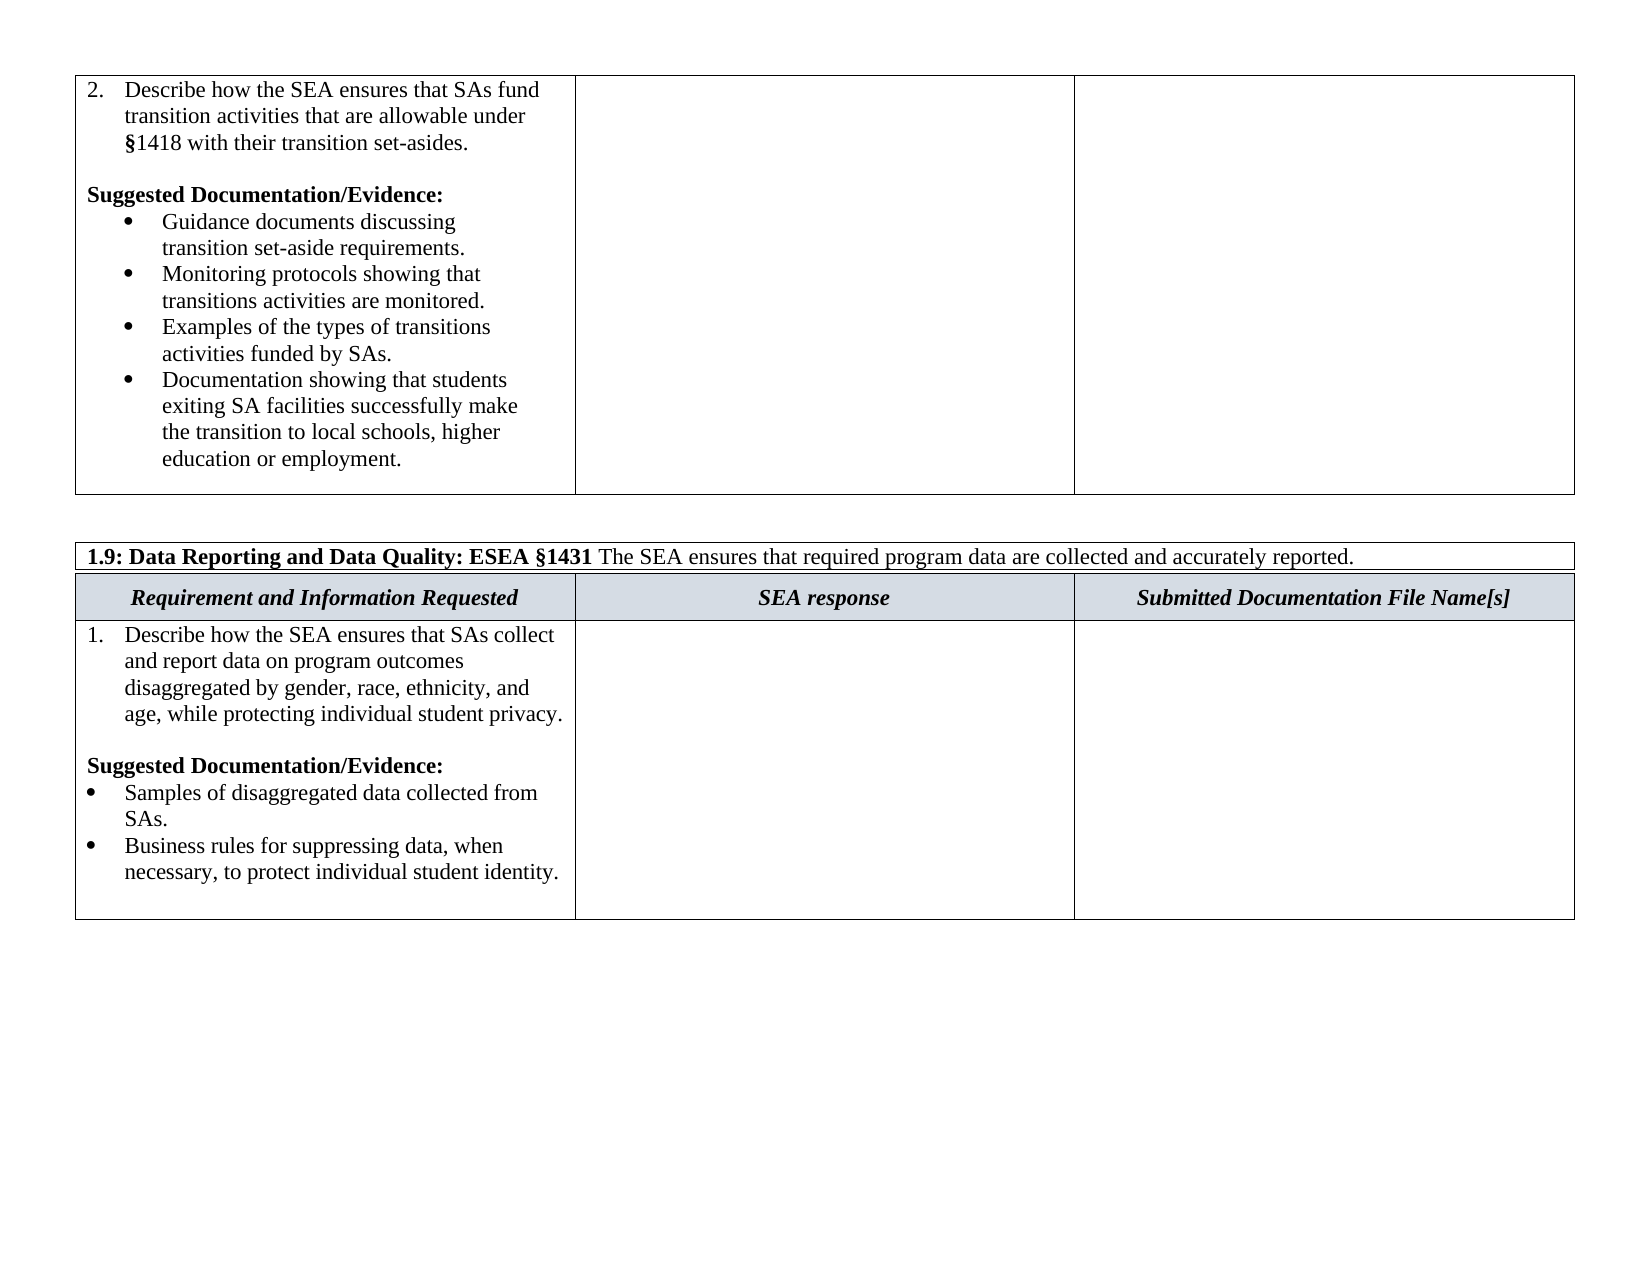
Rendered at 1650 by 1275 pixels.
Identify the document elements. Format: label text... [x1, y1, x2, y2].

table_cell [576, 621, 1074, 919]
table_header SEA response [576, 574, 1074, 620]
table_cell Describe how the SEA ensures that SAs fund transition activities that are allowable under §1418 with their transition set-asides. Suggested Documentation/Evidence: Guidance documents discussing transition set-aside requirements. Monitoring protocols showing that transitions activities are monitored. Examples of the types of transitions activities funded by SAs. Documentation showing that students exiting SA facilities successfully make the transition to local schools, higher education or employment. [76, 76, 575, 494]
table_cell [576, 76, 1074, 494]
table_header 1.9: Data Reporting and Data Quality: ESEA §1431 The SEA ensures that required program data are collected and accurately reported. [76, 543, 1574, 569]
table_cell [1075, 76, 1574, 494]
table_header Requirement and Information Requested [76, 574, 575, 620]
table_cell Describe how the SEA ensures that SAs collect and report data on program outcomes disaggregated by gender, race, ethnicity, and age, while protecting individual student privacy. Suggested Documentation/Evidence: Samples of disaggregated data collected from SAs. Business rules for suppressing data, when necessary, to protect individual student identity. [76, 621, 575, 919]
table_header Submitted Documentation File Name[s] [1075, 574, 1574, 620]
table_cell [1075, 621, 1574, 919]
